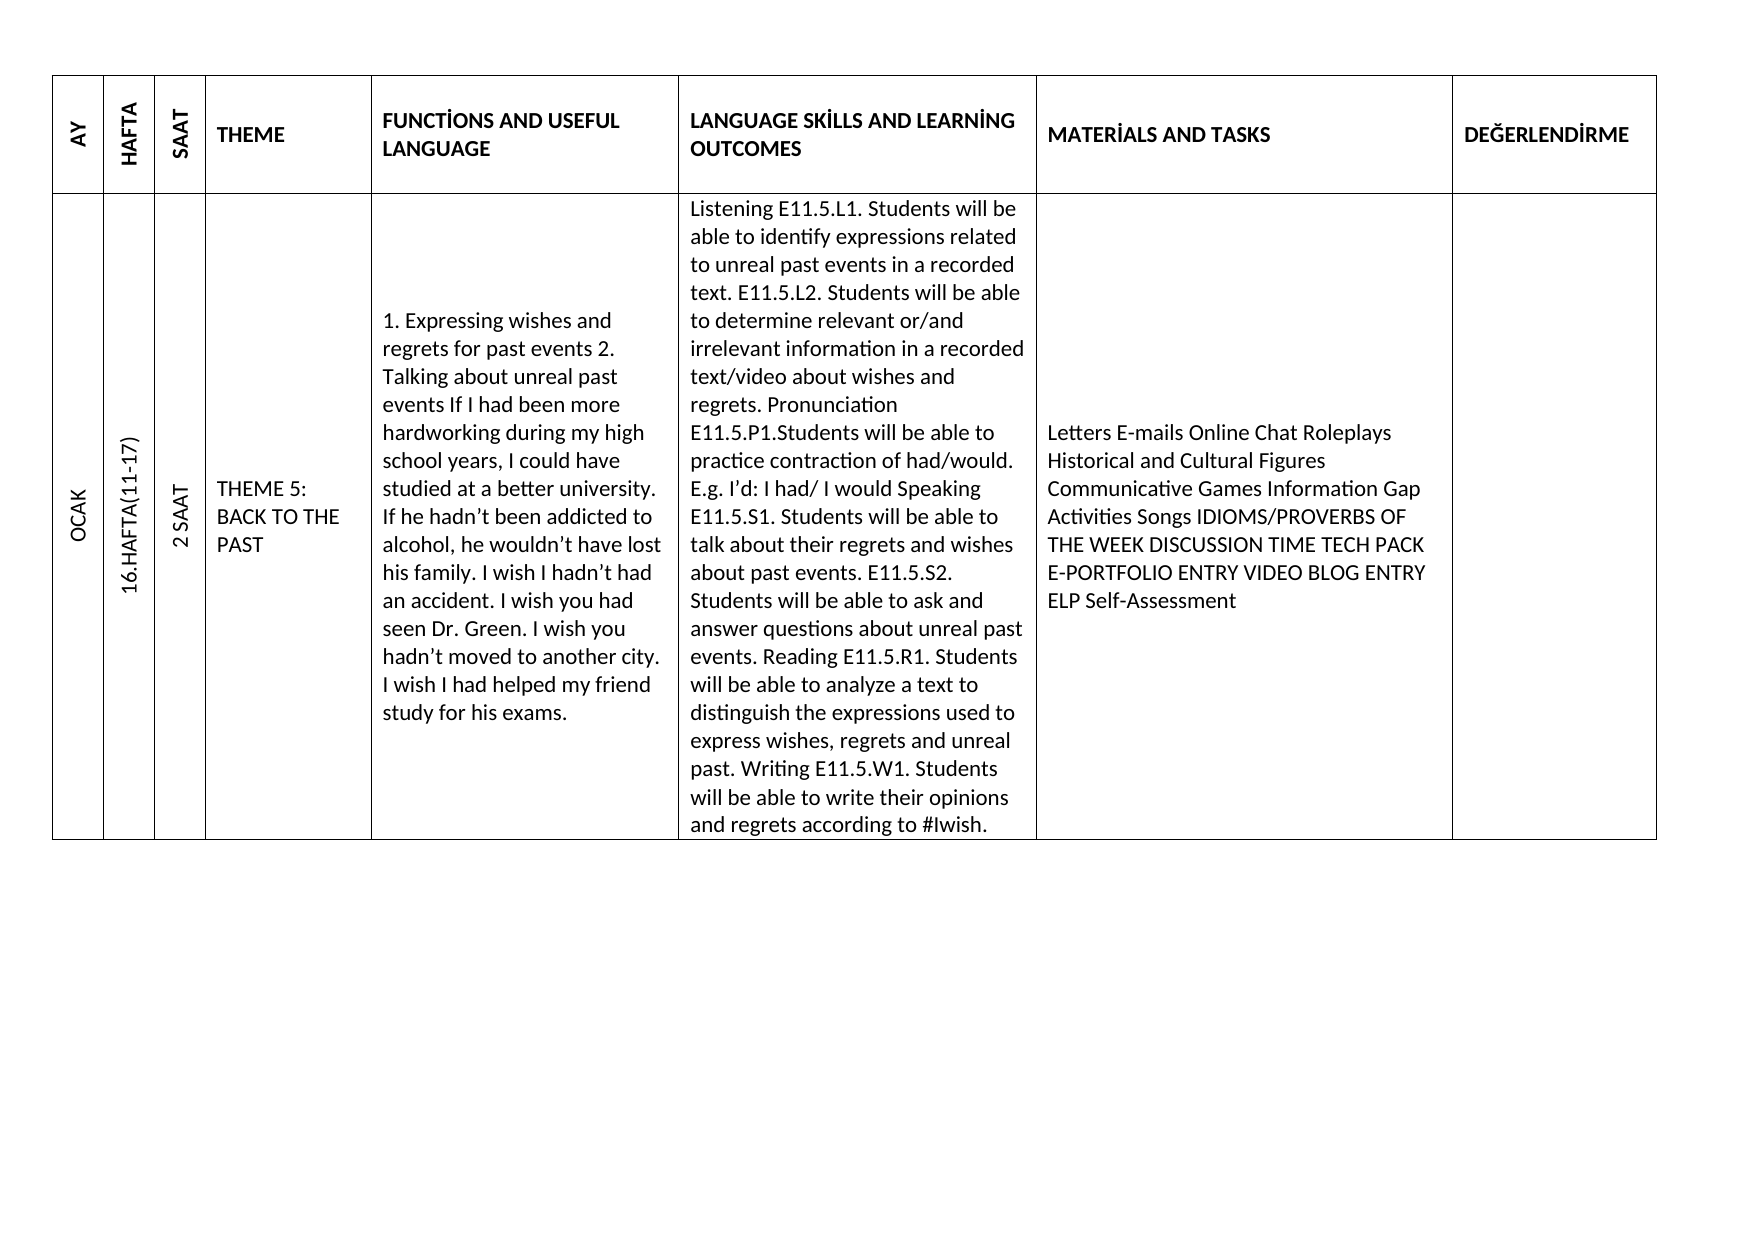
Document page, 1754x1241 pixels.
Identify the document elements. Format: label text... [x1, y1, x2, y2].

table_cell [1453, 194, 1656, 839]
table_header DEĞERLENDİRME [1453, 76, 1656, 193]
table_header AY [53, 76, 103, 193]
table_header SAAT [155, 76, 205, 193]
table_cell Letters E-mails Online Chat Roleplays Historical and Cultural Figures Communicative Games Information Gap Activities Songs IDIOMS/PROVERBS OF THE WEEK DISCUSSION TIME TECH PACK E-PORTFOLIO ENTRY VIDEO BLOG ENTRY ELP Self-Assessment [1037, 194, 1452, 839]
table_cell 16.HAFTA(11-17) [104, 194, 154, 839]
table_cell THEME 5: BACK TO THE PAST [206, 194, 371, 839]
table_cell Listening E11.5.L1. Students will be able to identify expressions related to unreal past events in a recorded text. E11.5.L2. Students will be able to determine relevant or/and irrelevant information in a recorded text/video about wishes and regrets. Pronunciation E11.5.P1.Students will be able to practice contraction of had/would. E.g. I’d: I had/ I would Speaking E11.5.S1. Students will be able to talk about their regrets and wishes about past events. E11.5.S2. Students will be able to ask and answer questions about unreal past events. Reading E11.5.R1. Students will be able to analyze a text to distinguish the expressions used to express wishes, regrets and unreal past. Writing E11.5.W1. Students will be able to write their opinions and regrets according to #Iwish. [679, 194, 1036, 839]
table_header LANGUAGE SKİLLS AND LEARNİNG OUTCOMES [679, 76, 1036, 193]
table_header MATERİALS AND TASKS [1037, 76, 1452, 193]
table_cell OCAK [53, 194, 103, 839]
table_header THEME [206, 76, 371, 193]
table_cell 2 SAAT [155, 194, 205, 839]
table_header HAFTA [104, 76, 154, 193]
table_header FUNCTİONS AND USEFUL LANGUAGE [372, 76, 678, 193]
table_cell 1. Expressing wishes and regrets for past events 2. Talking about unreal past events If I had been more hardworking during my high school years, I could have studied at a better university. If he hadn’t been addicted to alcohol, he wouldn’t have lost his family. I wish I hadn’t had an accident. I wish you had seen Dr. Green. I wish you hadn’t moved to another city. I wish I had helped my friend study for his exams. [372, 194, 678, 839]
